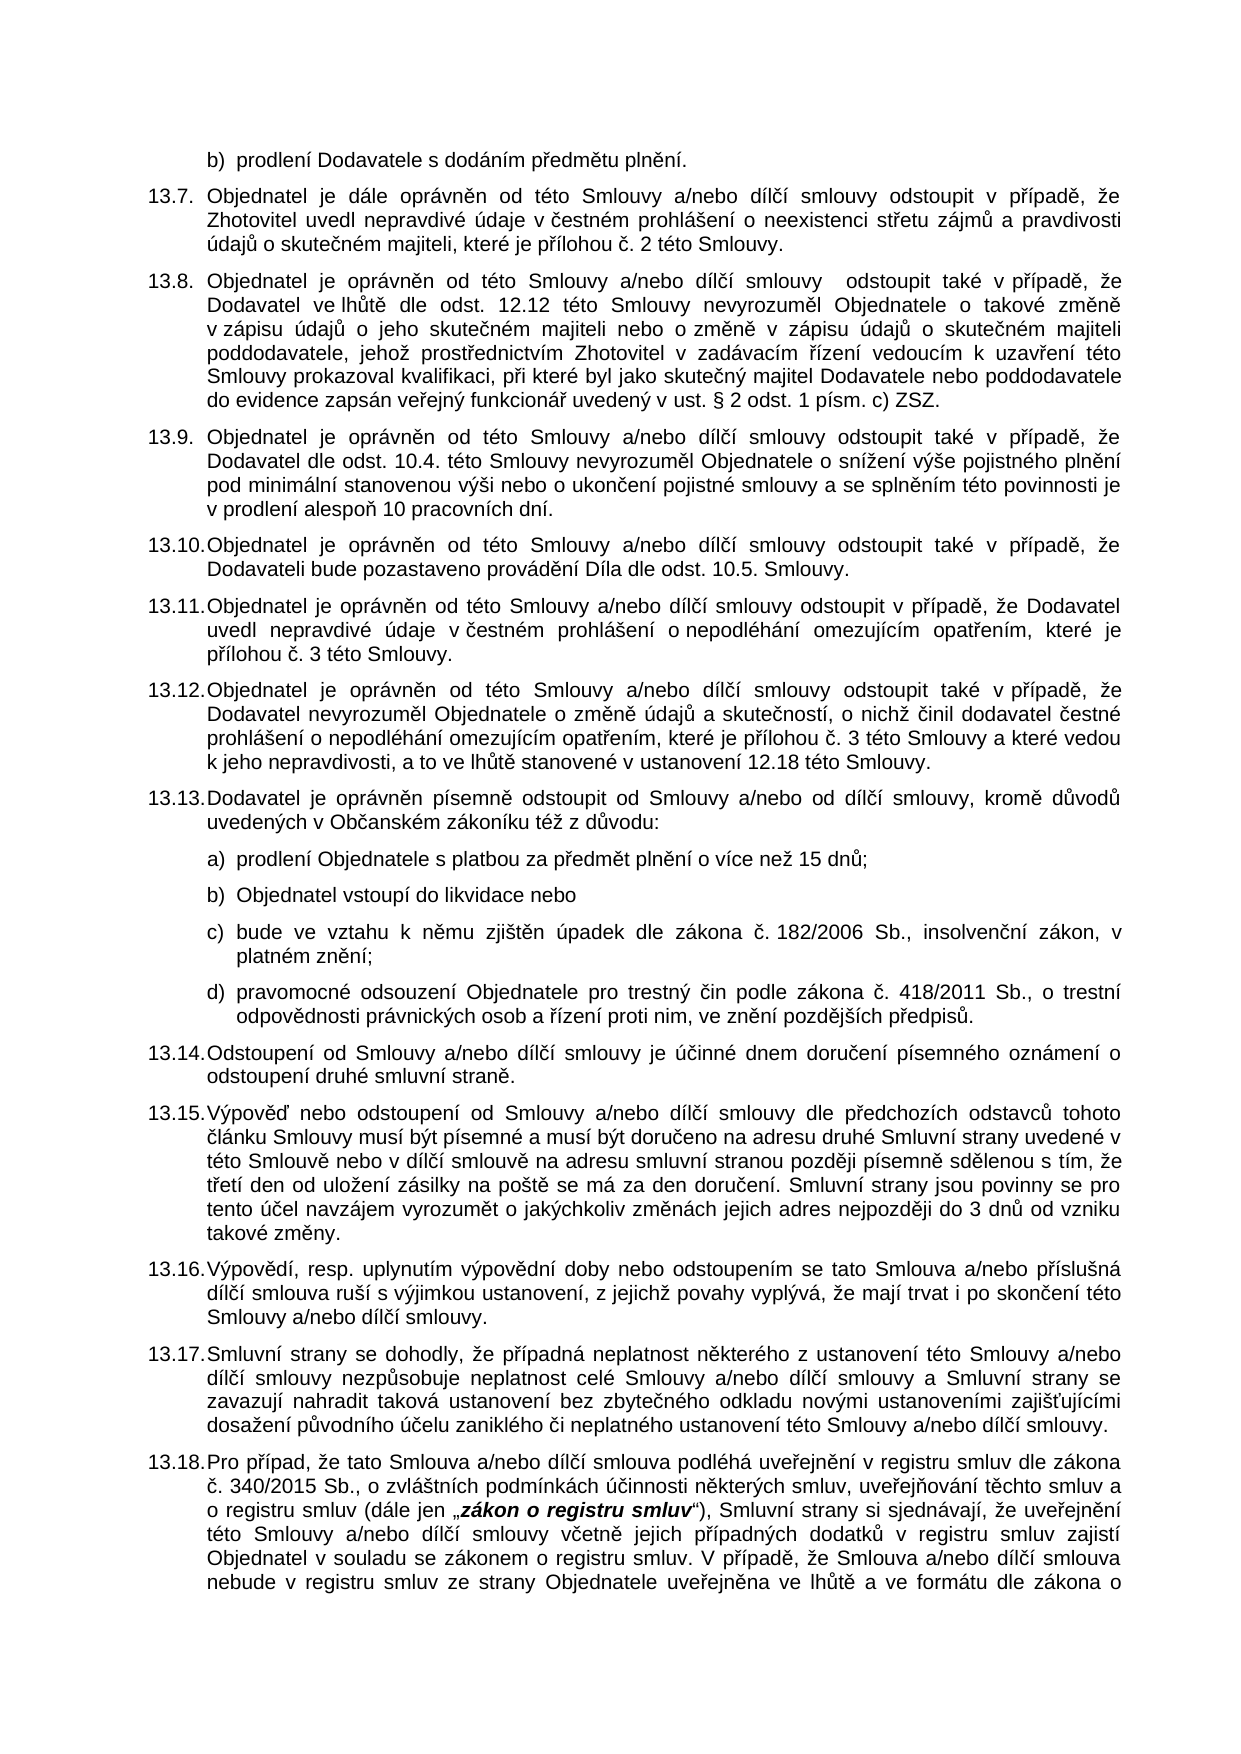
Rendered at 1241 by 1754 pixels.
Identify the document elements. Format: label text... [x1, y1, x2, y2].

list Objednatel je oprávněn od této Smlouvy a/nebo dílčí smlouvy odstoupit také v případě, že Dodavatel dle odst. 10.4. této Smlouvy nevyrozuměl Objednatele o snížení výše pojistného plnění pod minimální stanovenou výši nebo o ukončení pojistné smlouvy a se splněním této povinnosti je v prodlení alespoň 10 pracovních dní. [148, 425, 1122, 521]
list Výpověď nebo odstoupení od Smlouvy a/nebo dílčí smlouvy dle předchozích odstavců tohoto článku Smlouvy musí být písemné a musí být doručeno na adresu druhé Smluvní strany uvedené v této Smlouvě nebo v dílčí smlouvě na adresu smluvní stranou později písemně sdělenou s tím, že třetí den od uložení zásilky na poště se má za den doručení. Smluvní strany jsou povinny se pro tento účel navzájem vyrozumět o jakýchkoliv změnách jejich adres nejpozději do 3 dnů od vzniku takové změny. [148, 1101, 1122, 1244]
list Smluvní strany se dohodly, že případná neplatnost některého z ustanovení této Smlouvy a/nebo dílčí smlouvy nezpůsobuje neplatnost celé Smlouvy a/nebo dílčí smlouvy a Smluvní strany se zavazují nahradit taková ustanovení bez zbytečného odkladu novými ustanoveními zajišťujícími dosažení původního účelu zaniklého či neplatného ustanovení této Smlouvy a/nebo dílčí smlouvy. [148, 1341, 1122, 1437]
list prodlení Dodavatele s dodáním předmětu plnění. [207, 148, 1122, 172]
list Objednatel vstoupí do likvidace nebo [207, 883, 1122, 907]
list Objednatel je oprávněn od této Smlouvy a/nebo dílčí smlouvy odstoupit také v případě, že Dodavatel ve lhůtě dle odst. 12.12 této Smlouvy nevyrozuměl Objednatele o takové změně v zápisu údajů o jeho skutečném majiteli nebo o změně v zápisu údajů o skutečném majiteli poddodavatele, jehož prostřednictvím Zhotovitel v zadávacím řízení vedoucím k uzavření této Smlouvy prokazoval kvalifikaci, při které byl jako skutečný majitel Dodavatele nebo poddodavatele do evidence zapsán veřejný funkcionář uvedený v ust. § 2 odst. 1 písm. c) ZSZ. [148, 268, 1122, 412]
list Objednatel je oprávněn od této Smlouvy a/nebo dílčí smlouvy odstoupit také v případě, že Dodavatel nevyrozuměl Objednatele o změně údajů a skutečností, o nichž činil dodavatel čestné prohlášení o nepodléhání omezujícím opatřením, které je přílohou č. 3 této Smlouvy a které vedou k jeho nepravdivosti, a to ve lhůtě stanovené v ustanovení 12.18 této Smlouvy. [148, 678, 1122, 774]
list Objednatel je oprávněn od této Smlouvy a/nebo dílčí smlouvy odstoupit také v případě, že Dodavateli bude pozastaveno provádění Díla dle odst. 10.5. Smlouvy. [148, 533, 1122, 581]
list pravomocné odsouzení Objednatele pro trestný čin podle zákona č. 418/2011 Sb., o trestní odpovědnosti právnických osob a řízení proti nim, ve znění pozdějších předpisů. [207, 980, 1122, 1028]
list Objednatel je dále oprávněn od této Smlouvy a/nebo dílčí smlouvy odstoupit v případě, že Zhotovitel uvedl nepravdivé údaje v čestném prohlášení o neexistenci střetu zájmů a pravdivosti údajů o skutečném majiteli, které je přílohou č. 2 této Smlouvy. [148, 184, 1122, 256]
list bude ve vztahu k němu zjištěn úpadek dle zákona č. 182/2006 Sb., insolvenční zákon, v platném znění; [207, 919, 1122, 967]
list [148, 1450, 1122, 1593]
list Odstoupení od Smlouvy a/nebo dílčí smlouvy je účinné dnem doručení písemného oznámení o odstoupení druhé smluvní straně. [148, 1040, 1122, 1088]
list prodlení Objednatele s platbou za předmět plnění o více než 15 dnů; [207, 847, 1122, 871]
list Dodavatel je oprávněn písemně odstoupit od Smlouvy a/nebo od dílčí smlouvy, kromě důvodů uvedených v Občanském zákoníku též z důvodu: [148, 786, 1122, 834]
list Výpovědí, resp. uplynutím výpovědní doby nebo odstoupením se tato Smlouva a/nebo příslušná dílčí smlouva ruší s výjimkou ustanovení, z jejichž povahy vyplývá, že mají trvat i po skončení této Smlouvy a/nebo dílčí smlouvy. [148, 1257, 1122, 1329]
list Objednatel je oprávněn od této Smlouvy a/nebo dílčí smlouvy odstoupit v případě, že Dodavatel uvedl nepravdivé údaje v čestném prohlášení o nepodléhání omezujícím opatřením, které je přílohou č. 3 této Smlouvy. [148, 593, 1122, 665]
